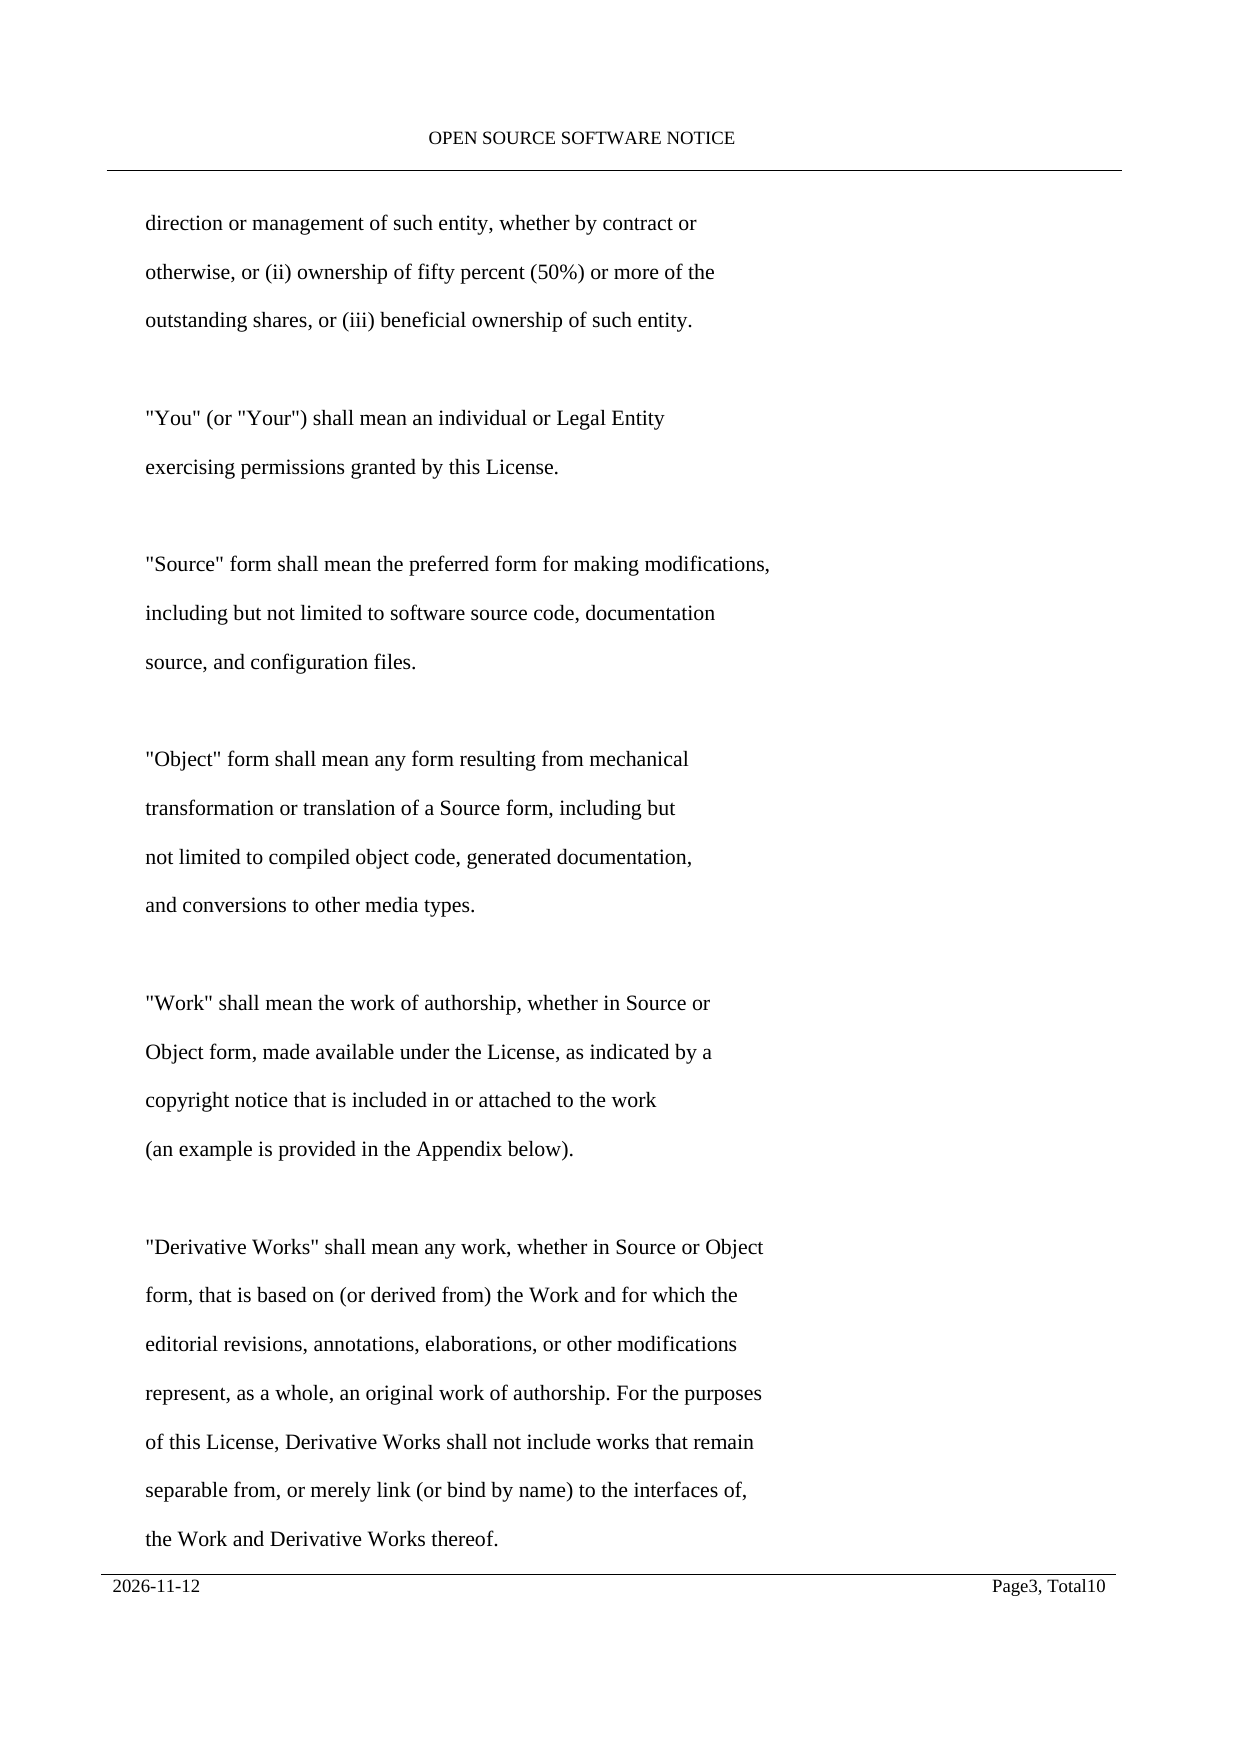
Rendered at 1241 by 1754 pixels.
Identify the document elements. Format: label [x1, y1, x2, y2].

text [112, 206, 1128, 1555]
